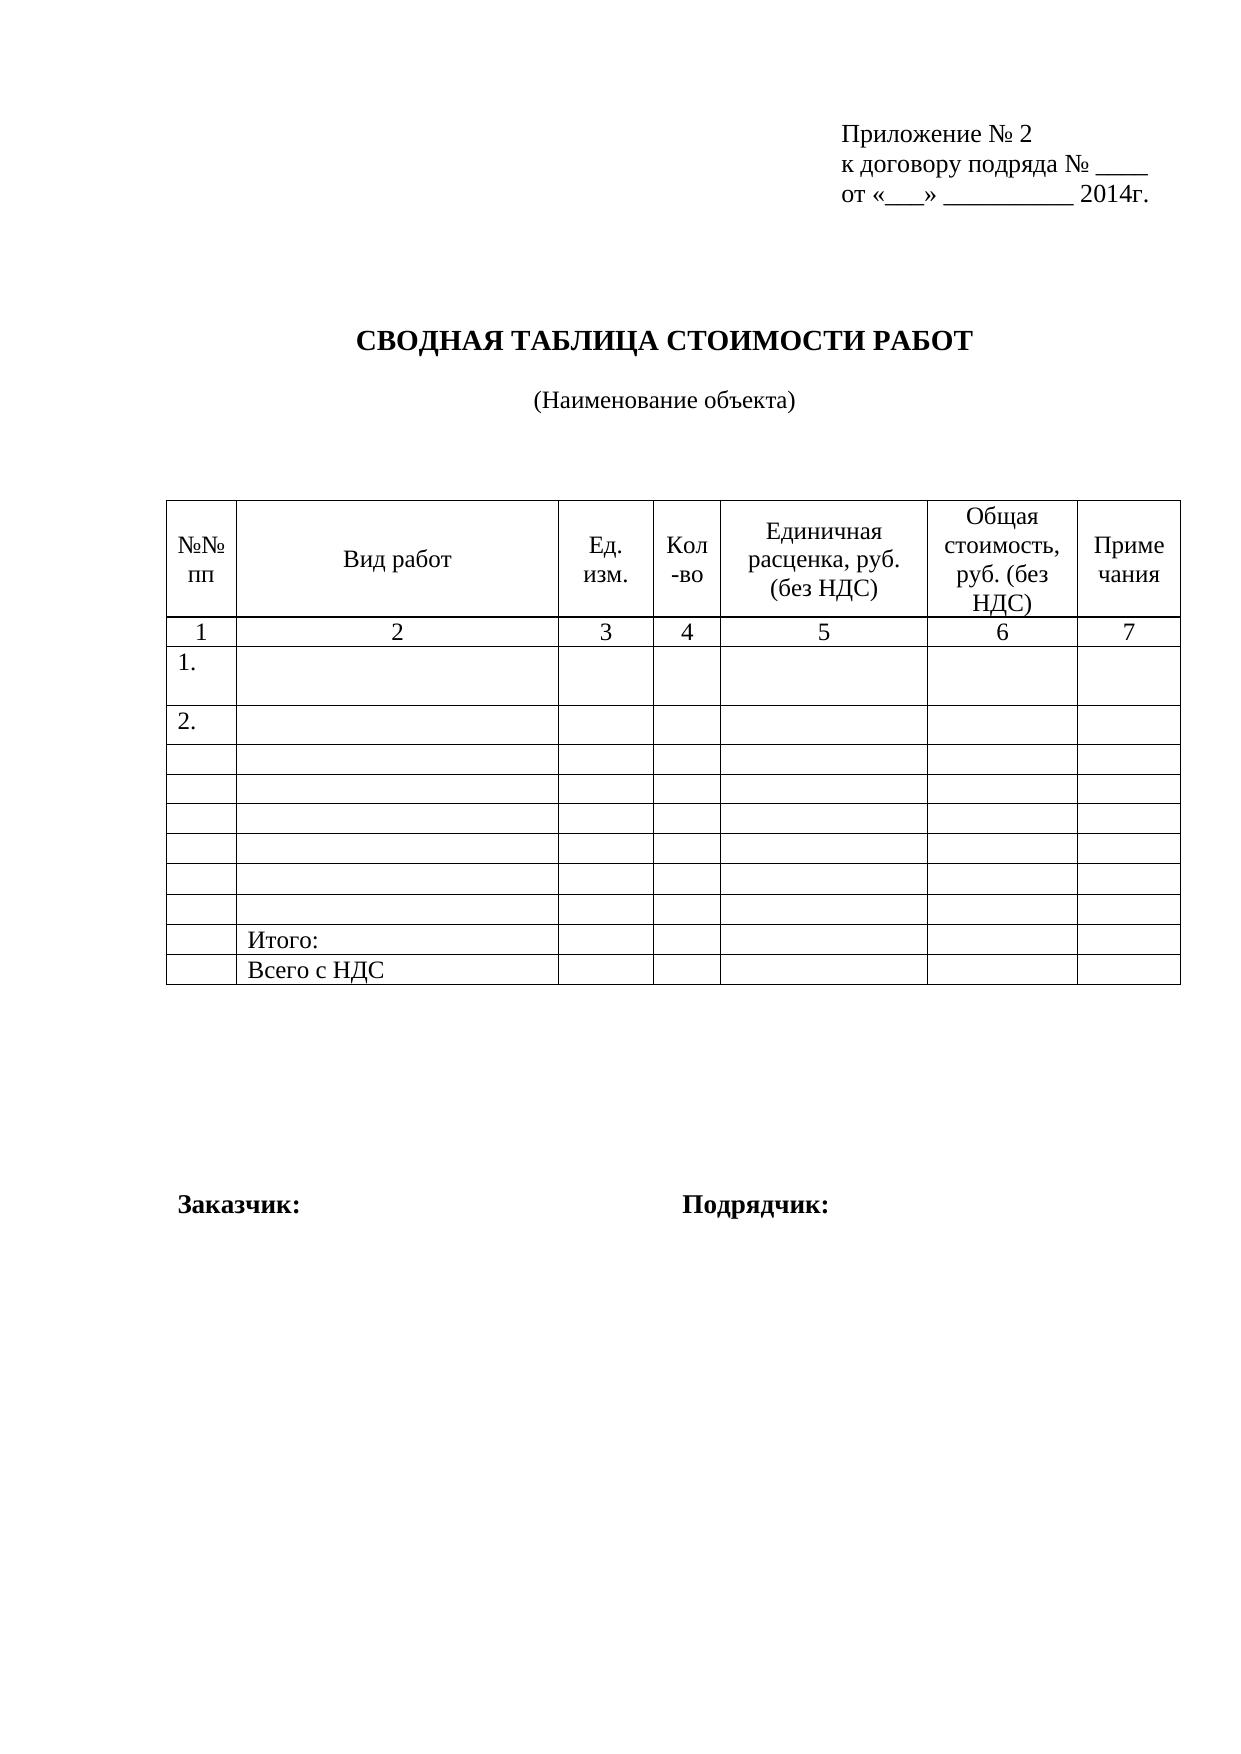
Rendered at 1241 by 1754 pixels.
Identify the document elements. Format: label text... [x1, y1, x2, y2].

table_cell Всего с НДС [237, 955, 558, 983]
table_cell [928, 775, 1077, 803]
table_cell [654, 895, 720, 924]
table_cell [1078, 834, 1180, 863]
table_cell [654, 647, 720, 705]
table_cell [721, 925, 927, 954]
table_cell [928, 804, 1077, 833]
table_cell [654, 925, 720, 954]
table_cell [237, 745, 558, 773]
table_cell 7 [1078, 618, 1180, 646]
table_cell [928, 955, 1077, 983]
table_cell 1. [167, 647, 236, 705]
table_cell [167, 804, 236, 833]
table_cell [721, 955, 927, 983]
table_header Общая стоимость, руб. (без НДС) [928, 501, 1077, 616]
table_cell [721, 775, 927, 803]
table_cell [559, 955, 653, 983]
table_cell 1 [167, 618, 236, 646]
table_cell [167, 834, 236, 863]
table_header Вид работ [237, 501, 558, 616]
table_cell 4 [654, 618, 720, 646]
table_cell 2 [237, 618, 558, 646]
table_cell [928, 895, 1077, 924]
table_cell [721, 647, 927, 705]
table_cell [721, 834, 927, 863]
table_cell [559, 706, 653, 744]
table_cell [928, 745, 1077, 773]
text к договору подряда № ____ [841, 148, 1152, 178]
table_cell [237, 775, 558, 803]
table_cell 2. [167, 706, 236, 744]
table_cell [559, 834, 653, 863]
text от «___» __________ 2014г. [841, 178, 1152, 208]
table_cell [167, 745, 236, 773]
table_cell [721, 804, 927, 833]
table_cell [654, 955, 720, 983]
table_cell [1078, 955, 1180, 983]
table_cell [167, 775, 236, 803]
table_header Подрядчик: [664, 1188, 1163, 1219]
table_cell [559, 775, 653, 803]
table_cell [559, 647, 653, 705]
table_cell [721, 864, 927, 894]
table_cell [928, 864, 1077, 894]
table_header Кол-во [654, 501, 720, 616]
table_cell [928, 834, 1077, 863]
table_cell [559, 895, 653, 924]
table_cell [167, 925, 236, 954]
text СВОДНАЯ ТАБЛИЦА СТОИМОСТИ РАБОТ [177, 323, 1152, 357]
table_cell [559, 804, 653, 833]
text Приложение № 2 [841, 118, 1152, 148]
table_header №№ пп [167, 501, 236, 616]
table_cell [167, 955, 236, 983]
table_cell [928, 647, 1077, 705]
table_cell [1078, 864, 1180, 894]
table_cell [167, 895, 236, 924]
table_cell [559, 925, 653, 954]
table_cell [1078, 925, 1180, 954]
table_cell [1078, 706, 1180, 744]
table_cell [654, 706, 720, 744]
table_cell [1078, 895, 1180, 924]
table_cell [1078, 745, 1180, 773]
table_header Единичная расценка, руб. (без НДС) [721, 501, 927, 616]
table_cell 3 [559, 618, 653, 646]
table_cell [1078, 647, 1180, 705]
table_cell [237, 647, 558, 705]
table_header Заказчик: [166, 1188, 664, 1219]
table_cell 5 [721, 618, 927, 646]
table_cell [237, 864, 558, 894]
table_cell [654, 834, 720, 863]
table_cell [928, 925, 1077, 954]
table_cell [237, 804, 558, 833]
table_cell [654, 864, 720, 894]
table_cell [237, 706, 558, 744]
table_cell [928, 706, 1077, 744]
table_cell [654, 804, 720, 833]
table_cell [167, 864, 236, 894]
table_cell [1078, 775, 1180, 803]
table_header Ед. изм. [559, 501, 653, 616]
table_cell Итого: [237, 925, 558, 954]
table_cell [237, 834, 558, 863]
table_cell [721, 706, 927, 744]
table_cell [654, 775, 720, 803]
table_cell [654, 745, 720, 773]
table_cell [237, 895, 558, 924]
table_cell [559, 745, 653, 773]
table_cell [721, 895, 927, 924]
table_cell 6 [928, 618, 1077, 646]
table_cell [1078, 804, 1180, 833]
table_cell [559, 864, 653, 894]
table_cell [721, 745, 927, 773]
table_header Приме чания [1078, 501, 1180, 616]
text (Наименование объекта) [177, 385, 1152, 414]
